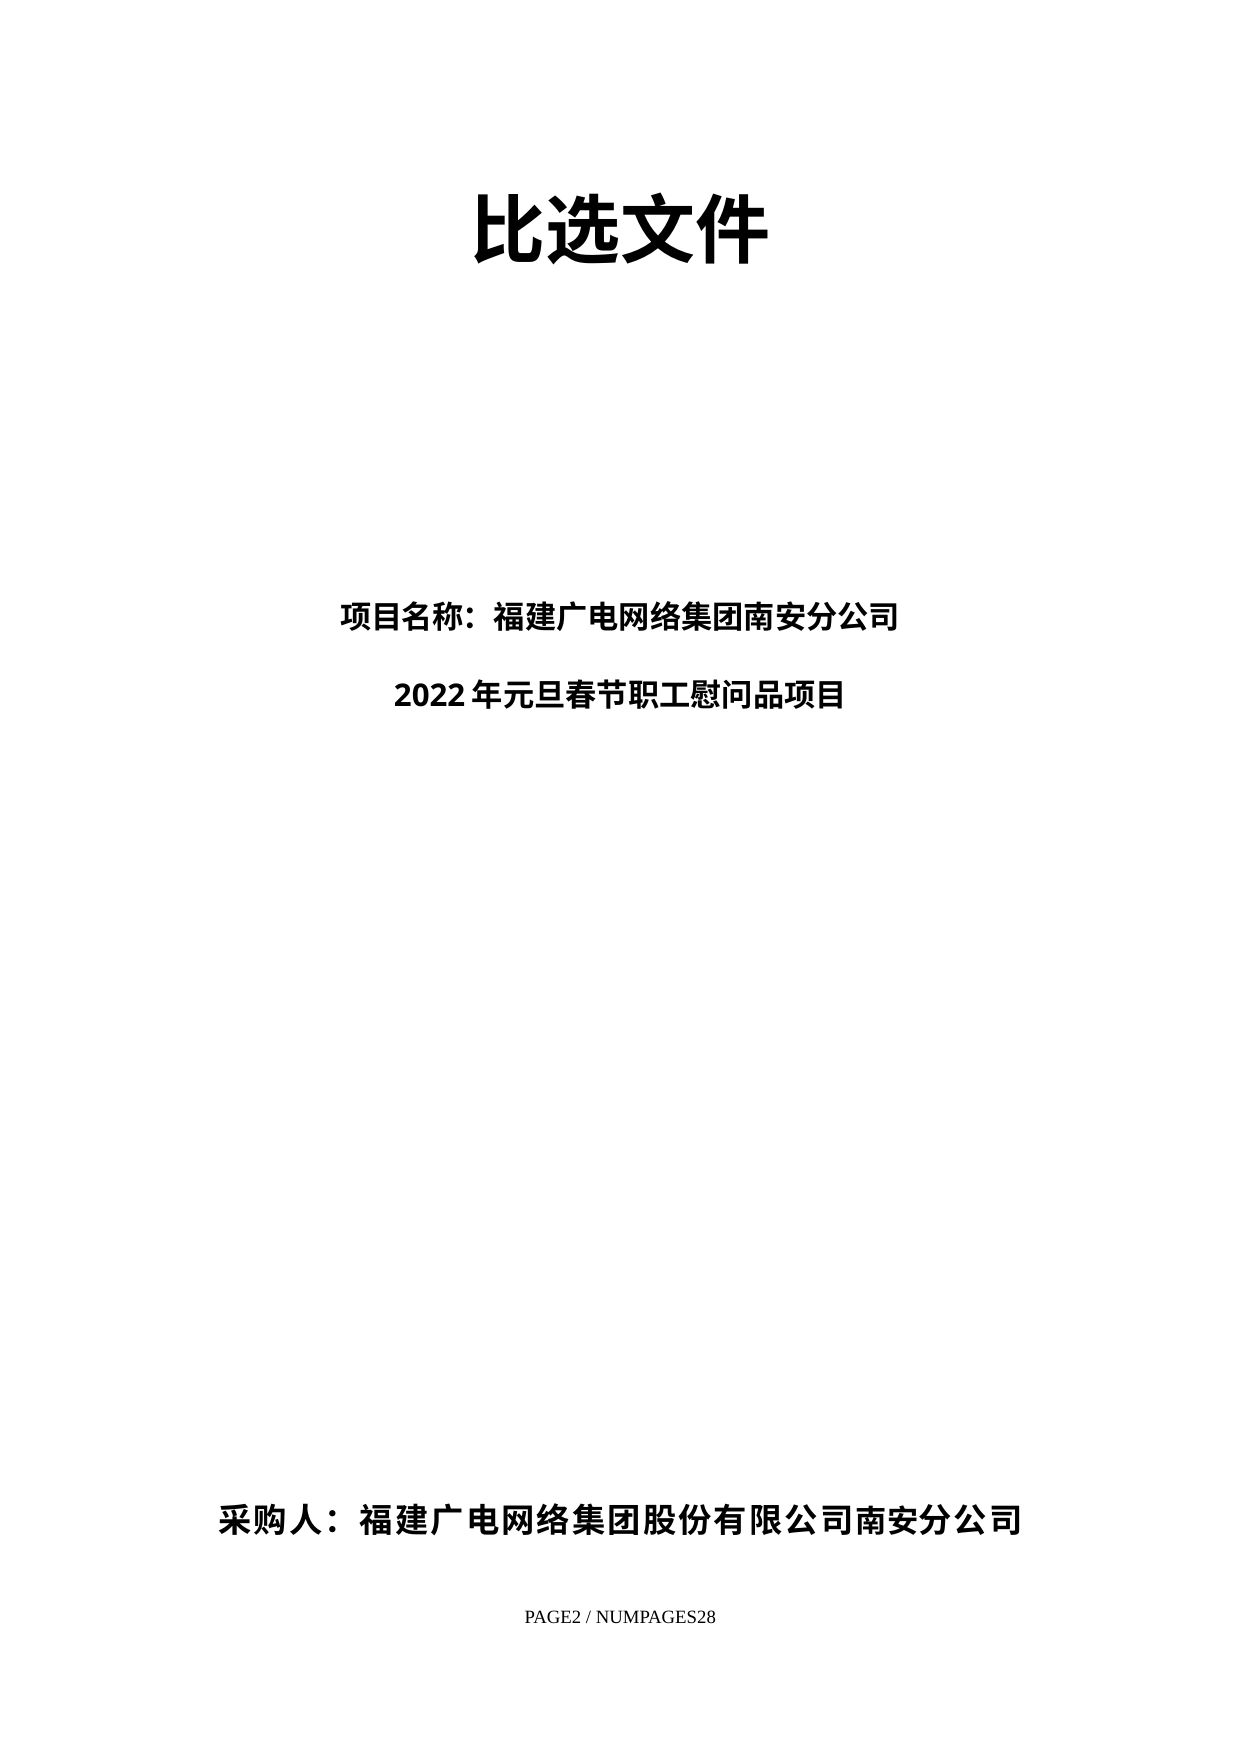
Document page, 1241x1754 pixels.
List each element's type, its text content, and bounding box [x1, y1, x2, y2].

text 采购人：福建广电网络集团股份有限公司南安分公司 [187, 1485, 1053, 1550]
text 2022年元旦春节职工慰问品项目 [187, 660, 1053, 725]
text 项目名称：福建广电网络集团南安分公司 [187, 583, 1053, 648]
text 比选文件 [187, 160, 1053, 290]
